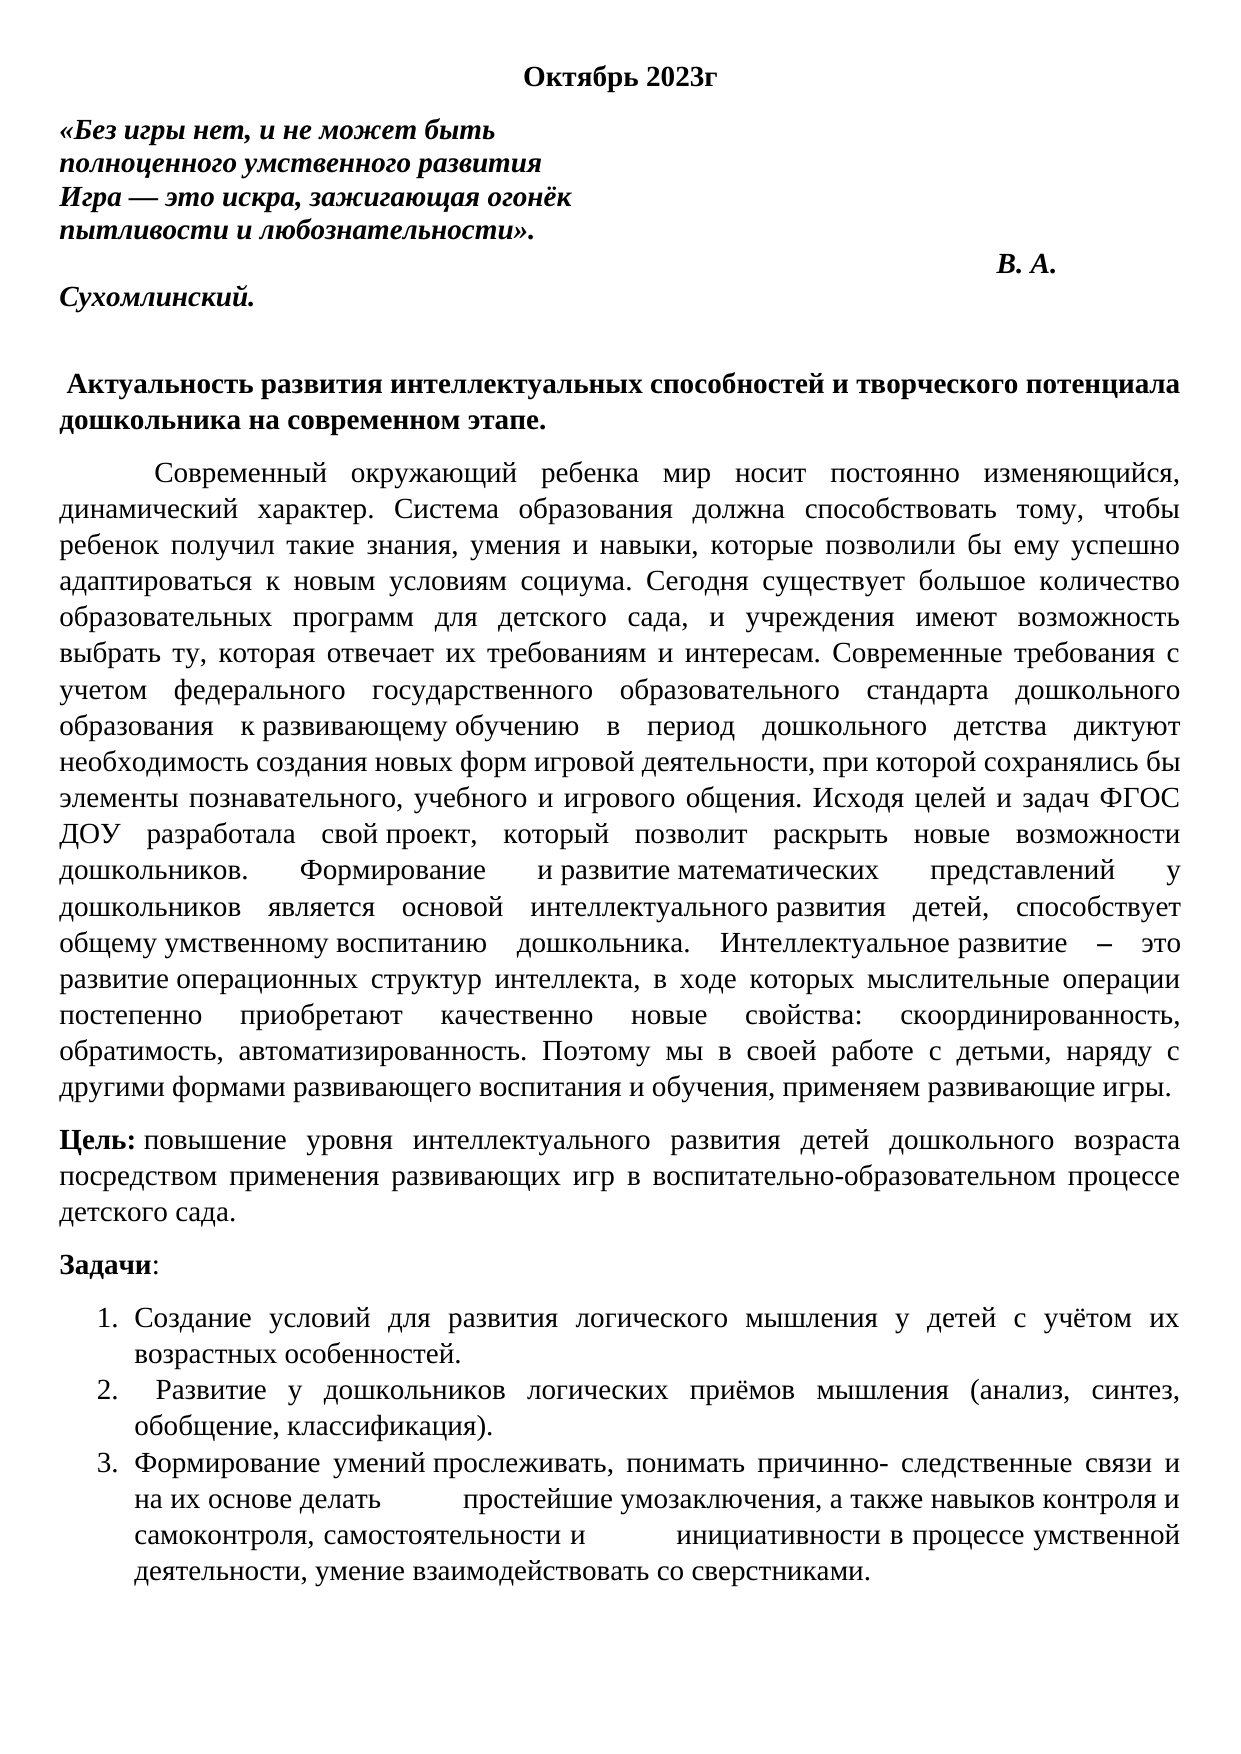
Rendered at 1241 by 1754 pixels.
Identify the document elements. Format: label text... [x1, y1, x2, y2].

list Формирование умений прослеживать, понимать причинно- следственные связи и на их основе делать простейшие умозаключения, а также навыков контроля и самоконтроля, самостоятельности и инициативности в процессе умственной деятельности, умение взаимодействовать со сверстниками. [97, 1445, 1181, 1587]
text полноценного умственного развития [59, 145, 1181, 179]
list Создание условий для развития логического мышления у детей с учётом их возрастных особенностей. [97, 1300, 1181, 1370]
text «Без игры нет, и не может быть [59, 112, 1181, 145]
list Развитие у дошкольников логических приёмов мышления (анализ, синтез, обобщение, классификация). [97, 1372, 1181, 1442]
text пытливости и любознательности». [59, 212, 1181, 246]
text Современный окружающий ребенка мир носит постоянно изменяющийся, динамический характер. Система образования должна способствовать тому, чтобы ребенок получил такие знания, умения и навыки, которые позволили бы ему успешно адаптироваться к новым условиям социума. Сегодня существует большое количество образовательных программ для детского сада, и учреждения имеют возможность выбрать ту, которая отвечает их требованиям и интересам. Современные требования с учетом федерального государственного образовательного стандарта дошкольного образования к развивающему обучению в период дошкольного детства диктуют необходимость создания новых форм игровой деятельности, при которой сохранялись бы элементы познавательного, учебного и игрового общения. Исходя целей и задач ФГОС ДОУ разработала свой проект, который позволит раскрыть новые возможности дошкольников. Формирование и развитие математических представлений у дошкольников является основой интеллектуального развития детей, способствует общему умственному воспитанию дошкольника. Интеллектуальное развитие – это развитие операционных структур интеллекта, в ходе которых мыслительные операции постепенно приобретают качественно новые свойства: скоординированность, обратимость, автоматизированность. Поэтому мы в своей работе с детьми, наряду с другими формами развивающего воспитания и обучения, применяем развивающие игры. [59, 455, 1181, 1103]
text Актуальность развития интеллектуальных способностей и творческого потенциала дошкольника на современном этапе. [59, 366, 1181, 436]
text Октябрь 2023г [59, 59, 1181, 93]
text Цель: повышение уровня интеллектуального развития детей дошкольного возраста посредством применения развивающих игр в воспитательно-образовательном процессе детского сада. [59, 1122, 1181, 1228]
text В. А. Сухомлинский. [59, 246, 1181, 313]
text Задачи: [59, 1247, 1181, 1281]
text Игра — это искра, зажигающая огонёк [59, 179, 1181, 212]
